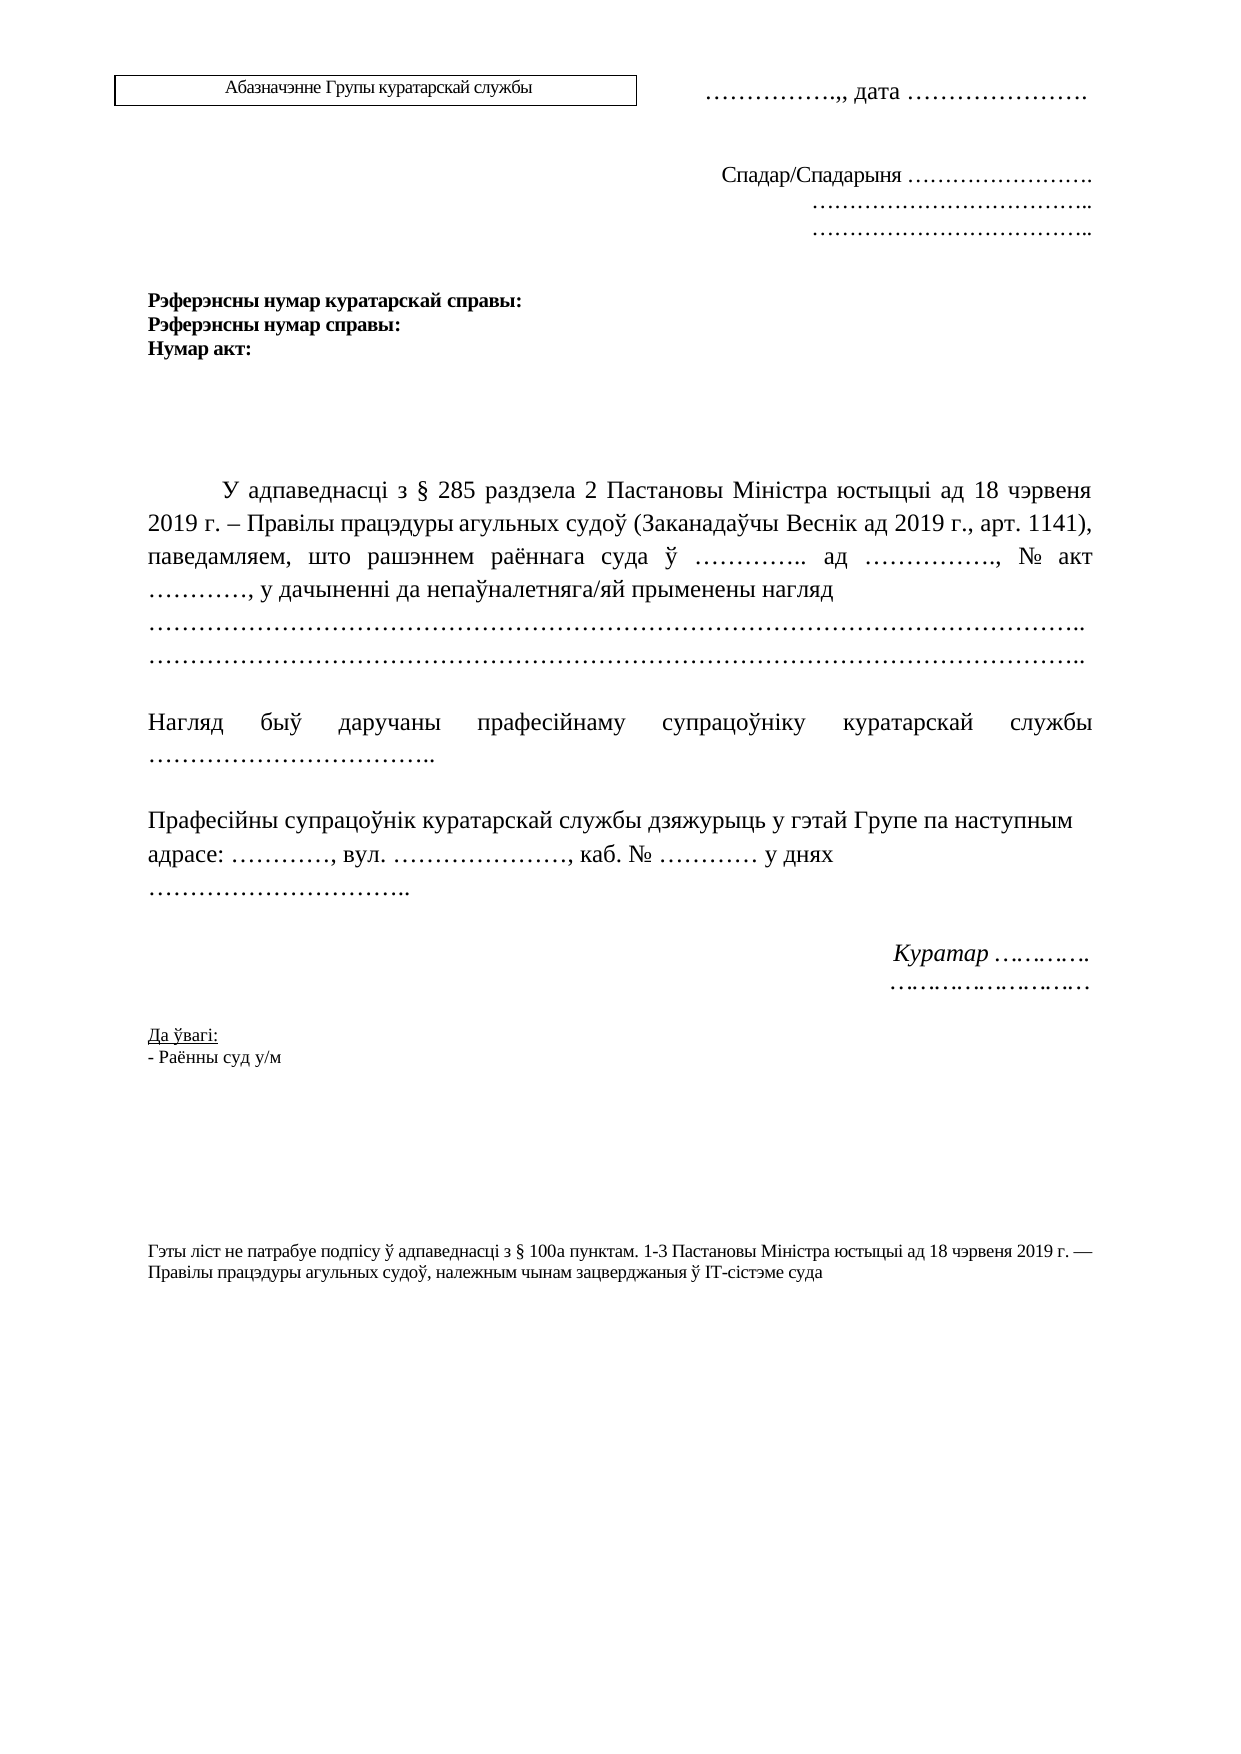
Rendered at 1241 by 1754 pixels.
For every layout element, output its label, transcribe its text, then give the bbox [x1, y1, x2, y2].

text ………………………………………………………………………………………………….. [148, 641, 1093, 669]
text - Раённы суд у/м [148, 1046, 1093, 1067]
text ……………………………….. [148, 187, 1093, 214]
text У адпаведнасці з § 285 раздзела 2 Пастановы Міністра юстыцыі ад 18 чэрвеня 2019 г. – Правілы працэдуры агульных судоў (Заканадаўчы Веснік ад 2019 г., арт. 1141), паведамляем, што рашэннем раённага суда ў ………….. ад ……………., № акт …………, у дачыненні да непаўналетняга/яй прыменены нагляд [148, 475, 1093, 603]
text Спадар/Спадарыня ……………………. [148, 161, 1093, 187]
text Рэферэнсны нумар справы: [148, 312, 1093, 336]
text Гэты ліст не патрабуе подпісу ў адпаведнасці з § 100a пунктам. 1-3 Пастановы Міністра юстыцыі ад 18 чэрвеня 2019 г. — Правілы працэдуры агульных судоў, належным чынам зацверджаныя ў ІТ-сістэме суда [148, 1239, 1093, 1283]
text Прафесійны супрацоўнік куратарскай службы дзяжурыць у гэтай Групе па наступным адрасе: …………, вул. …………………, каб. № ………… у днях ………………………….. [148, 806, 1093, 900]
text ……………………… [148, 966, 1093, 995]
text Нагляд быў даручаны прафесійнаму супрацоўніку куратарскай службы …………………………….. [148, 707, 1093, 768]
text Да ўвагі: [148, 1024, 1093, 1046]
text ……………………………….. [148, 214, 1093, 240]
text Нумар акт: [148, 336, 1093, 360]
text ………………………………………………………………………………………………….. [148, 607, 1093, 636]
text Куратар …………. [148, 938, 1093, 966]
table_header Абазначэнне Групы куратарскай службы [116, 76, 636, 105]
text Рэферэнсны нумар куратарскай справы: [148, 288, 1093, 312]
table_header …………….,, дата …………………. [637, 75, 1093, 105]
